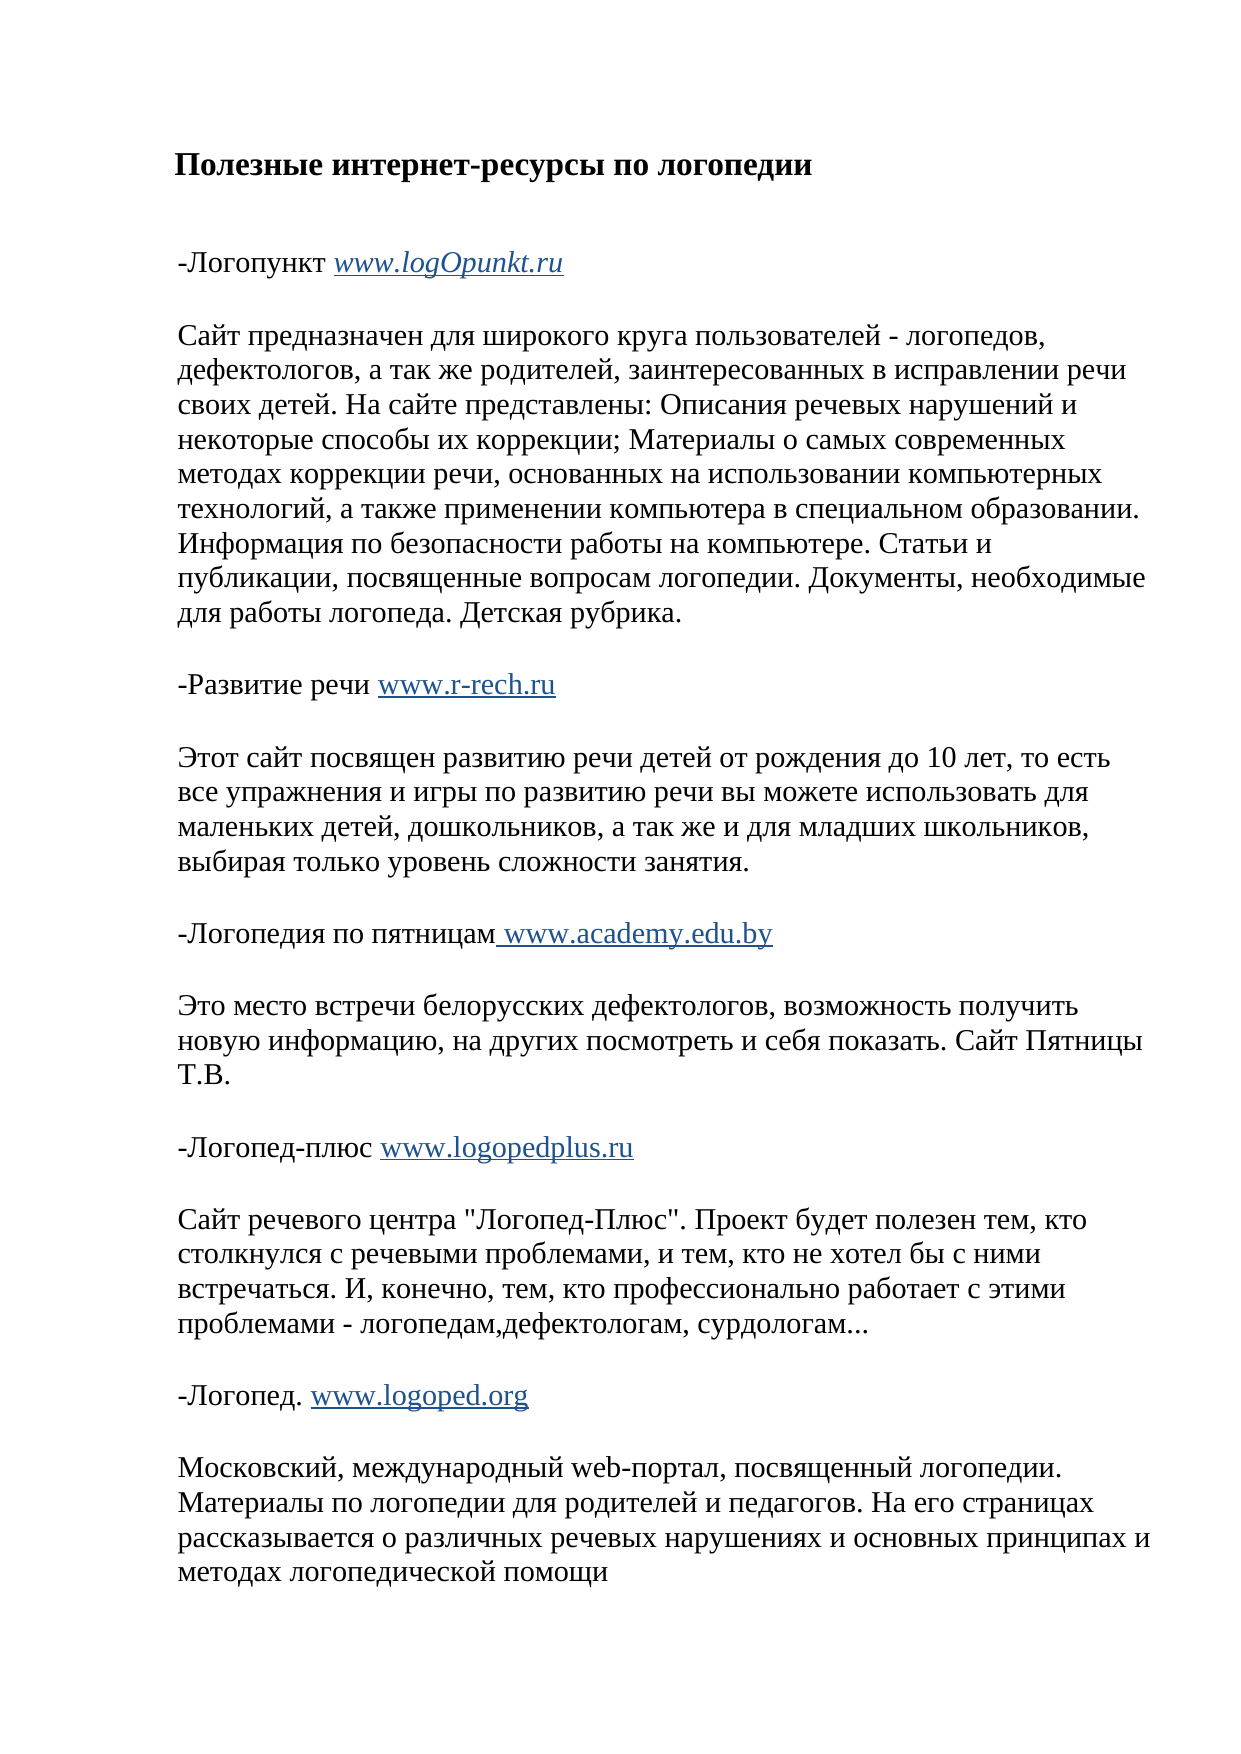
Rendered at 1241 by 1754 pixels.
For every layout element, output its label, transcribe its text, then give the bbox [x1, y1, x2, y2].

text Это место встречи белорусских дефектологов, возможность получить новую информацию, на других посмотреть и себя показать. Сайт Пятницы Т.В. [177, 987, 1152, 1091]
text Этот сайт посвящен развитию речи детей от рождения до 10 лет, то есть все упражнения и игры по развитию речи вы можете использовать для маленьких детей, дошкольников, а так же и для младших школьников, выбирая только уровень сложности занятия. [177, 739, 1152, 877]
text -Логопед. www.logoped.org [177, 1377, 1152, 1412]
text Московский, международный web-портал, посвященный логопедии. Материалы по логопедии для родителей и педагогов. На его страницах рассказывается о различных речевых нарушениях и основных принципах и методах логопедической помощи [177, 1449, 1152, 1588]
text Сайт предназначен для широкого круга пользователей - логопедов, дефектологов, а так же родителей, заинтересованных в исправлении речи своих детей. На сайте представлены: Описания речевых нарушений и некоторые способы их коррекции; Материалы о самых современных методах коррекции речи, основанных на использовании компьютерных технологий, а также применении компьютера в специальном образовании. Информация по безопасности работы на компьютере. Статьи и публикации, посвященные вопросам логопедии. Документы, необходимые для работы логопеда. Детская рубрика. [177, 317, 1152, 629]
text -Развитие речи www.r-rech.ru [177, 667, 1152, 701]
text Полезные интернет-ресурсы по логопедии [174, 118, 1152, 182]
text -Логопедия по пятницам www.academy.edu.by [177, 915, 1152, 950]
text -Логопед-плюс www.logopedplus.ru [177, 1129, 1152, 1163]
text -Логопункт www.logOpunkt.ru [177, 245, 1152, 279]
text Сайт речевого центра "Логопед-Плюс". Проект будет полезен тем, кто столкнулся с речевыми проблемами, и тем, кто не хотел бы с ними встречаться. И, конечно, тем, кто профессионально работает с этими проблемами - логопедам,дефектологам, сурдологам... [177, 1201, 1152, 1340]
